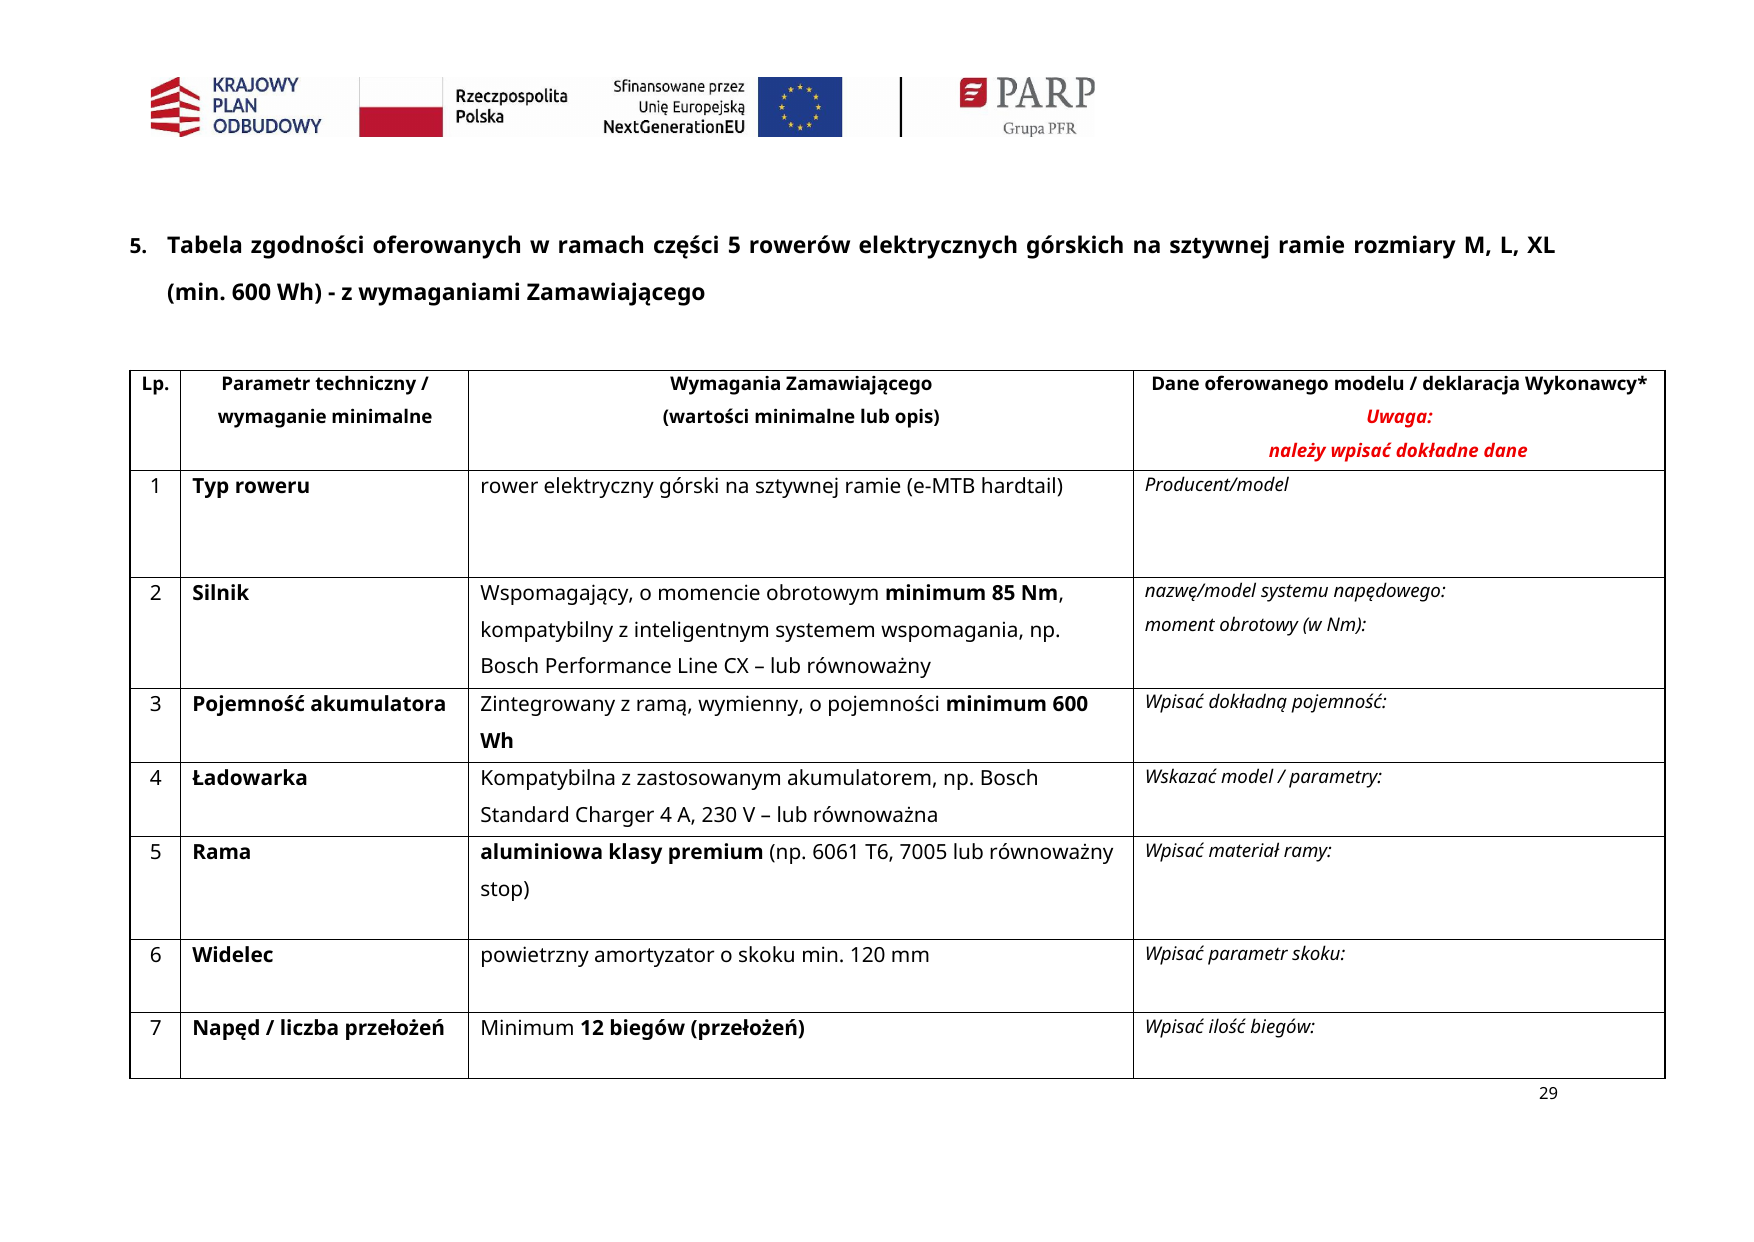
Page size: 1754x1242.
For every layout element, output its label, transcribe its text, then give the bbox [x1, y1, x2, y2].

table_cell 1 [131, 471, 180, 577]
table_cell Kompatybilna z zastosowanym akumulatorem, np. Bosch Standard Charger 4 A, 230 V – lub równoważna [469, 763, 1133, 836]
list Tabela zgodności oferowanych w ramach części 5 rowerów elektrycznych górskich na sztywnej ramie rozmiary M, L, XL (min. 600 Wh) - z wymaganiami Zamawiającego [129, 229, 1558, 307]
table_cell 6 [131, 940, 180, 1012]
table_header Lp. [131, 371, 180, 470]
table_cell Pojemność akumulatora [181, 689, 468, 762]
table_cell Zintegrowany z ramą, wymienny, o pojemności minimum 600 Wh [469, 689, 1133, 762]
table_cell aluminiowa klasy premium (np. 6061 T6, 7005 lub równoważny stop) [469, 837, 1133, 939]
table_cell Widelec [181, 940, 468, 1012]
table_cell 4 [131, 763, 180, 836]
table_cell Producent/model [1134, 471, 1664, 577]
picture [150, 77, 1095, 137]
table_cell rower elektryczny górski na sztywnej ramie (e-MTB hardtail) [469, 471, 1133, 577]
table_cell 5 [131, 837, 180, 939]
table_cell Wskazać model / parametry: [1134, 763, 1664, 836]
table_cell Wspomagający, o momencie obrotowym minimum 85 Nm, kompatybilny z inteligentnym systemem wspomagania, np. Bosch Performance Line CX – lub równoważny [469, 578, 1133, 688]
table_cell Wpisać dokładną pojemność: [1134, 689, 1664, 762]
table_cell Wpisać ilość biegów: [1134, 1013, 1664, 1078]
table_cell Minimum 12 biegów (przełożeń) [469, 1013, 1133, 1078]
table_cell powietrzny amortyzator o skoku min. 120 mm [469, 940, 1133, 1012]
table_cell Wpisać parametr skoku: [1134, 940, 1664, 1012]
table_cell Typ roweru [181, 471, 468, 577]
table_cell Wpisać materiał ramy: [1134, 837, 1664, 939]
table_header Parametr techniczny / wymaganie minimalne [181, 371, 468, 470]
table_header Dane oferowanego modelu / deklaracja Wykonawcy* Uwaga: należy wpisać dokładne dane [1134, 371, 1664, 470]
table_cell 3 [131, 689, 180, 762]
table_cell Silnik [181, 578, 468, 688]
table_cell nazwę/model systemu napędowego: moment obrotowy (w Nm): [1134, 578, 1664, 688]
table_cell Rama [181, 837, 468, 939]
table_cell Ładowarka [181, 763, 468, 836]
table_cell Napęd / liczba przełożeń [181, 1013, 468, 1078]
table_cell 2 [131, 578, 180, 688]
table_header Wymagania Zamawiającego (wartości minimalne lub opis) [469, 371, 1133, 470]
table_cell 7 [131, 1013, 180, 1078]
